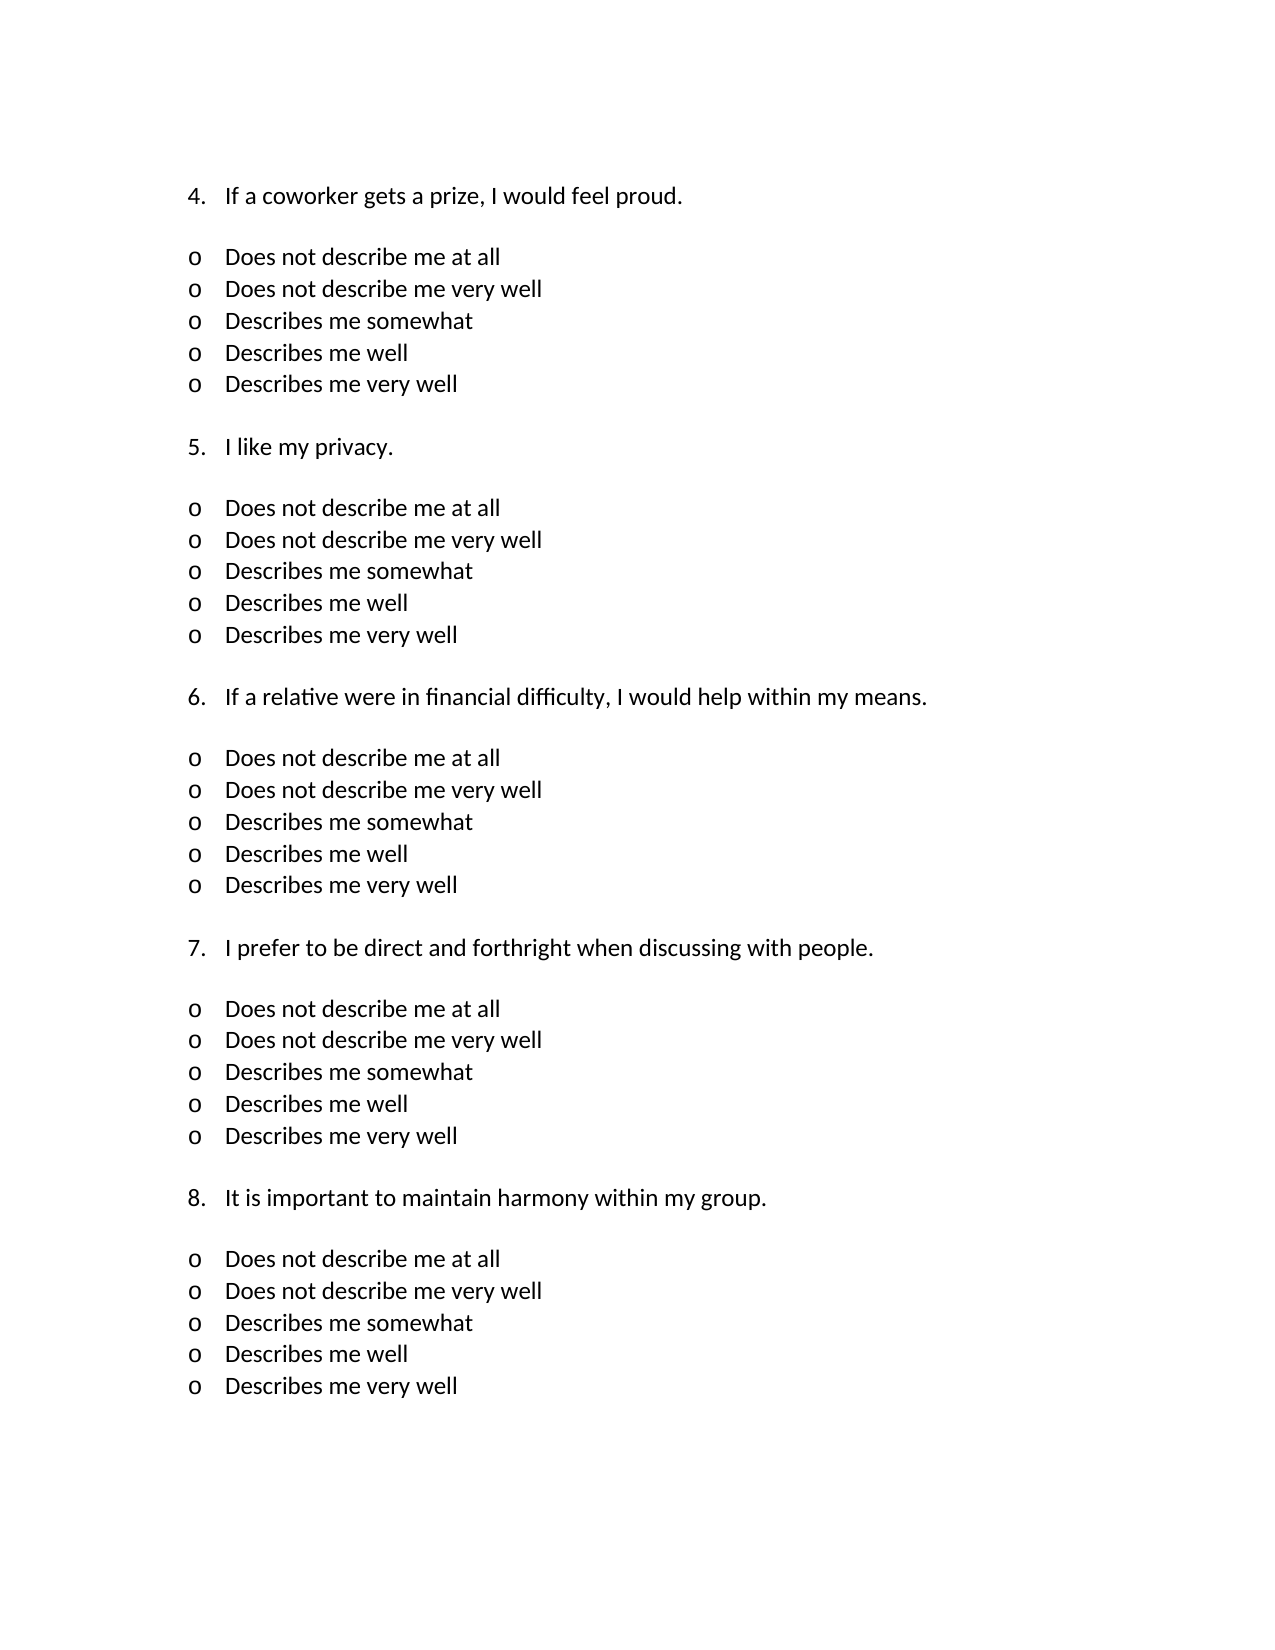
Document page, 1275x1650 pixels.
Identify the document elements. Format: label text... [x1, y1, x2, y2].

list Describes me very well [187, 619, 1125, 651]
list Does not describe me very well [187, 273, 1125, 305]
list Describes me very well [187, 1120, 1125, 1152]
list Does not describe me at all [187, 993, 1125, 1024]
list It is important to maintain harmony within my group. [187, 1182, 1125, 1213]
list Does not describe me at all [187, 492, 1125, 524]
list Describes me well [187, 587, 1125, 619]
list Describes me well [187, 1088, 1125, 1120]
list Does not describe me very well [187, 774, 1125, 806]
list Does not describe me at all [187, 742, 1125, 774]
list I prefer to be direct and forthright when discussing with people. [187, 932, 1125, 962]
list Does not describe me at all [187, 1243, 1125, 1275]
list Does not describe me very well [187, 524, 1125, 556]
list Describes me somewhat [187, 1056, 1125, 1088]
list Describes me very well [187, 1370, 1125, 1402]
list Does not describe me very well [187, 1275, 1125, 1307]
list Describes me very well [187, 869, 1125, 901]
list Does not describe me at all [187, 242, 1125, 273]
list Describes me very well [187, 369, 1125, 400]
list Describes me somewhat [187, 1307, 1125, 1338]
list Describes me well [187, 1338, 1125, 1370]
list Describes me well [187, 337, 1125, 369]
list Describes me somewhat [187, 305, 1125, 337]
list I like my privacy. [187, 431, 1125, 461]
list Describes me well [187, 838, 1125, 869]
list Describes me somewhat [187, 556, 1125, 587]
list Describes me somewhat [187, 806, 1125, 838]
list If a relative were in financial difficulty, I would help within my means. [187, 681, 1125, 712]
list If a coworker gets a prize, I would feel proud. [187, 181, 1125, 211]
list Does not describe me very well [187, 1024, 1125, 1056]
